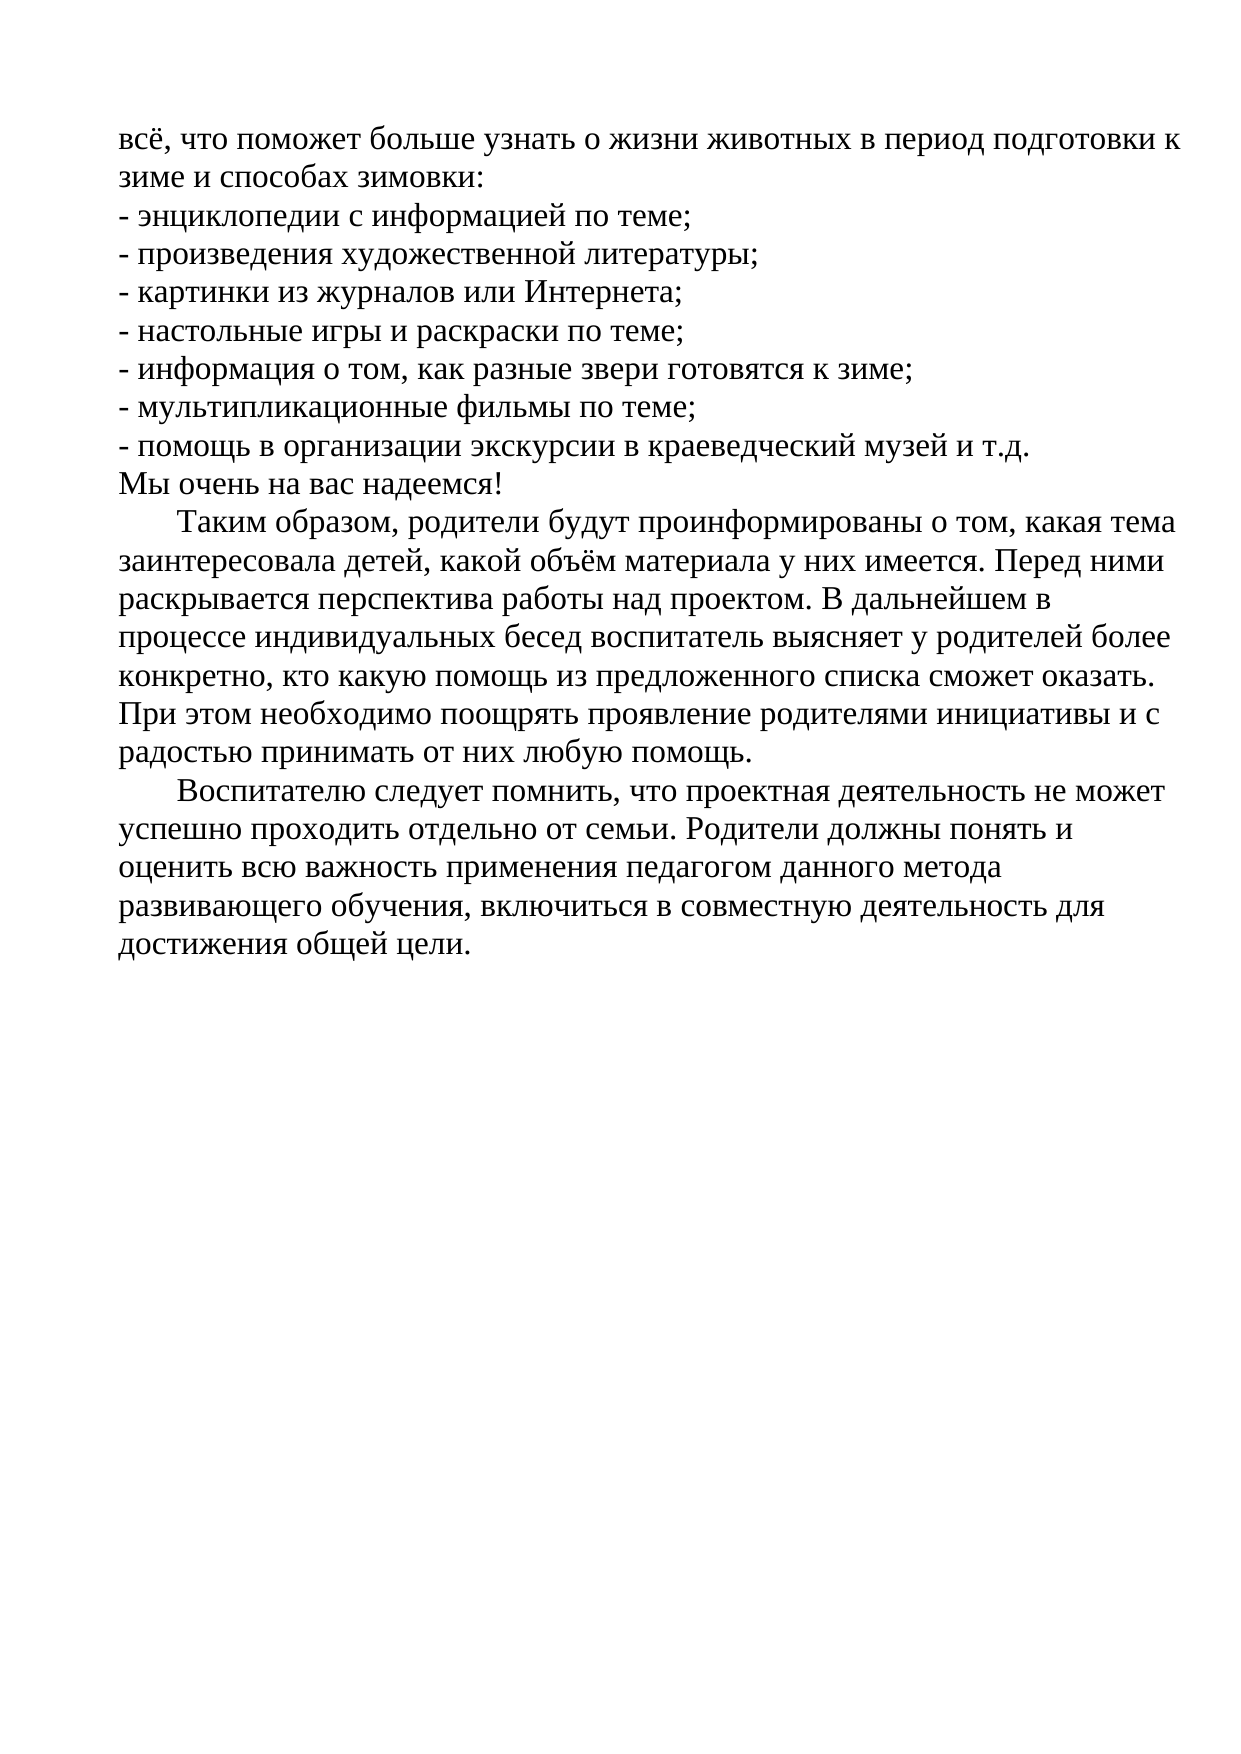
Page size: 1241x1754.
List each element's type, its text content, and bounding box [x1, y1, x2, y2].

text - помощь в организации экскурсии в краеведческий музей и т.д. [118, 425, 1181, 463]
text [118, 118, 1181, 195]
text Воспитателю следует помнить, что проектная деятельность не может успешно проходить отдельно от семьи. Родители должны понять и оценить всю важность применения педагогом данного метода развивающего обучения, включиться в совместную деятельность для достижения общей цели. [118, 770, 1181, 961]
text - картинки из журналов или Интернета; [118, 271, 1181, 310]
text Мы очень на вас надеемся! [118, 463, 1181, 501]
text - информация о том, как разные звери готовятся к зиме; [118, 348, 1181, 386]
text - настольные игры и раскраски по теме; [118, 310, 1181, 348]
text Таким образом, родители будут проинформированы о том, какая тема заинтересовала детей, какой объём материала у них имеется. Перед ними раскрывается перспектива работы над проектом. В дальнейшем в процессе индивидуальных бесед воспитатель выясняет у родителей более конкретно, кто какую помощь из предложенного списка сможет оказать. При этом необходимо поощрять проявление родителями инициативы и с радостью принимать от них любую помощь. [118, 501, 1181, 770]
text - произведения художественной литературы; [118, 233, 1181, 271]
text - энциклопедии с информацией по теме; [118, 195, 1181, 233]
text - мультипликационные фильмы по теме; [118, 386, 1181, 425]
